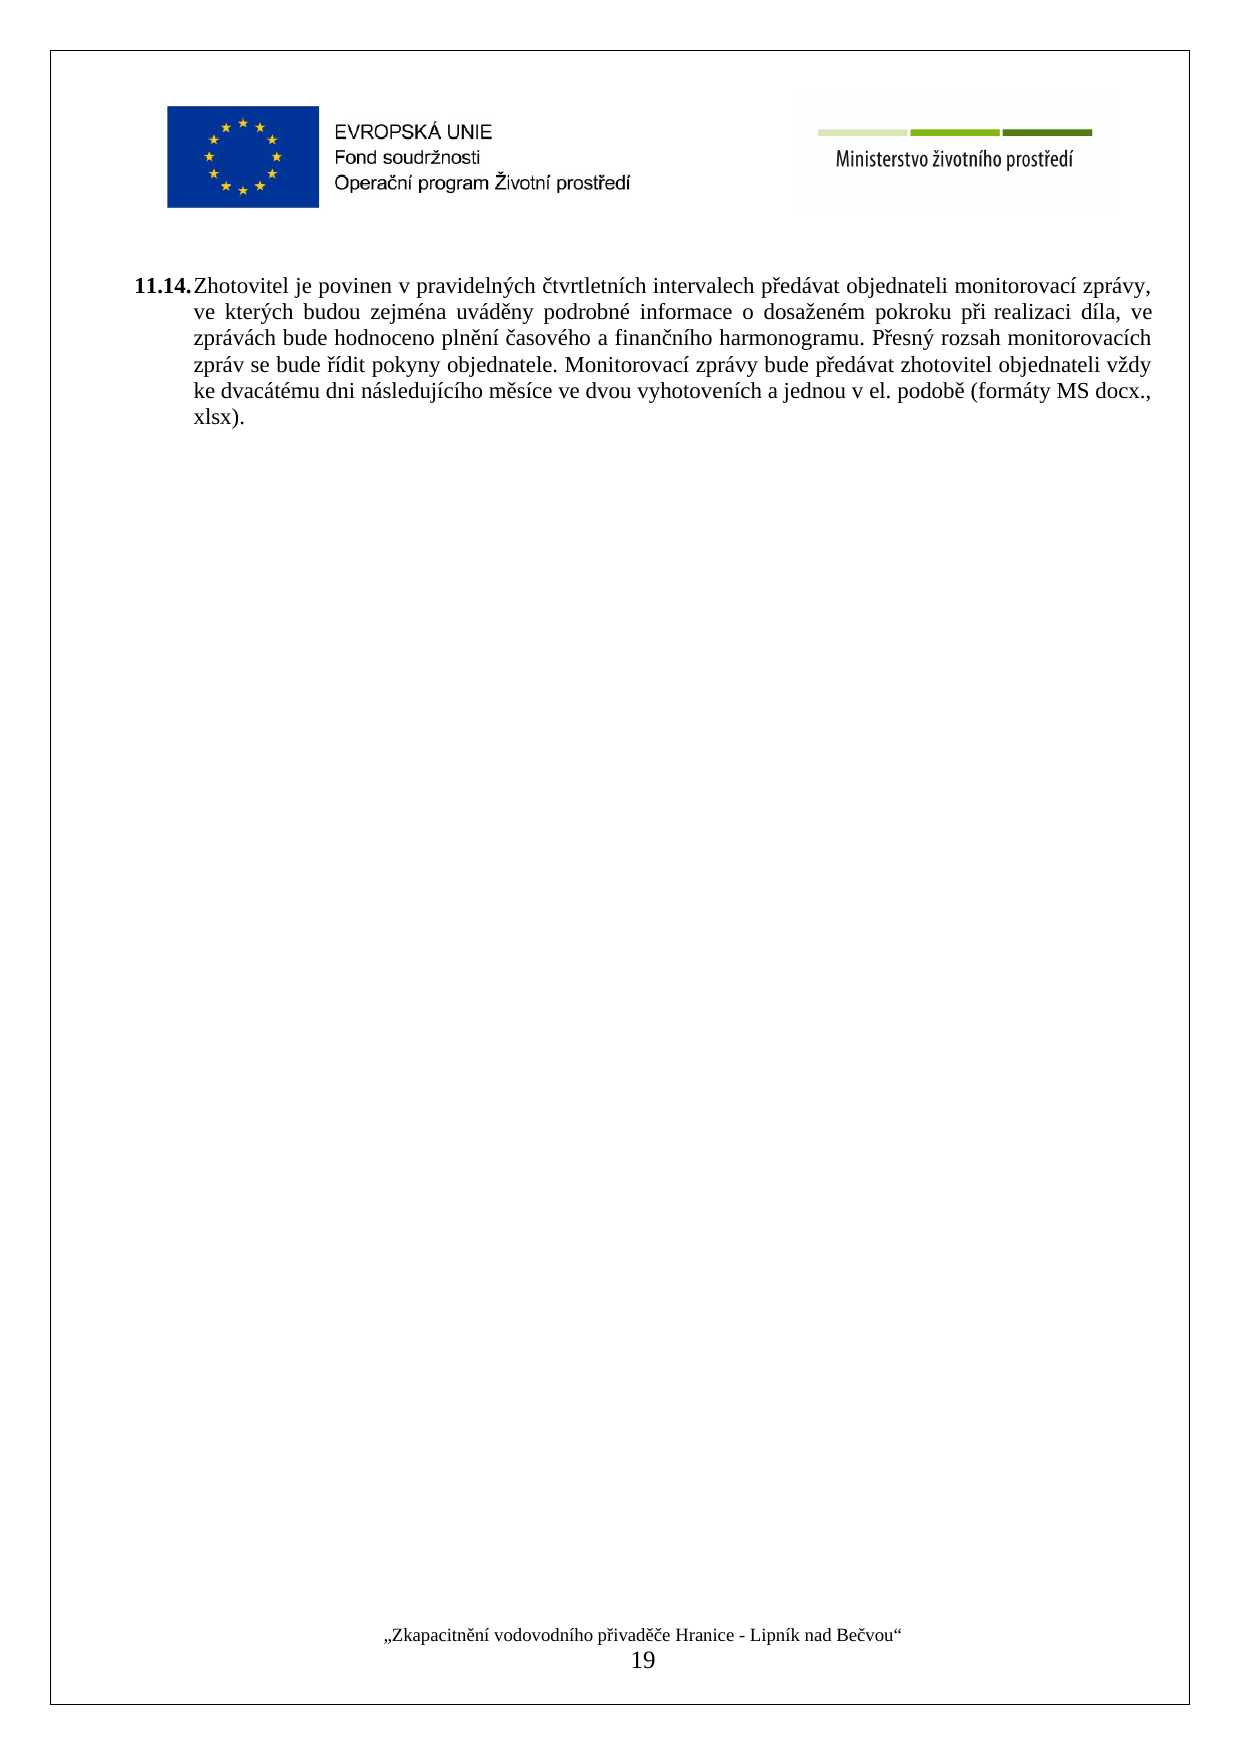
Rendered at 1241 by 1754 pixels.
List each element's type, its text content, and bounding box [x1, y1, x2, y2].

picture [167, 106, 642, 212]
list Zhotovitel je povinen v pravidelných čtvrtletních intervalech předávat objednateli monitorovací zprávy, ve kterých budou zejména uváděny podrobné informace o dosaženém pokroku při realizaci díla, ve zprávách bude hodnoceno plnění časového a finančního harmonogramu. Přesný rozsah monitorovacích zpráv se bude řídit pokyny objednatele. Monitorovací zprávy bude předávat zhotovitel objednateli vždy ke dvacátému dni následujícího měsíce ve dvou vyhotoveních a jednou v el. podobě (formáty MS docx., xlsx). [134, 272, 1153, 430]
picture [791, 88, 1119, 212]
